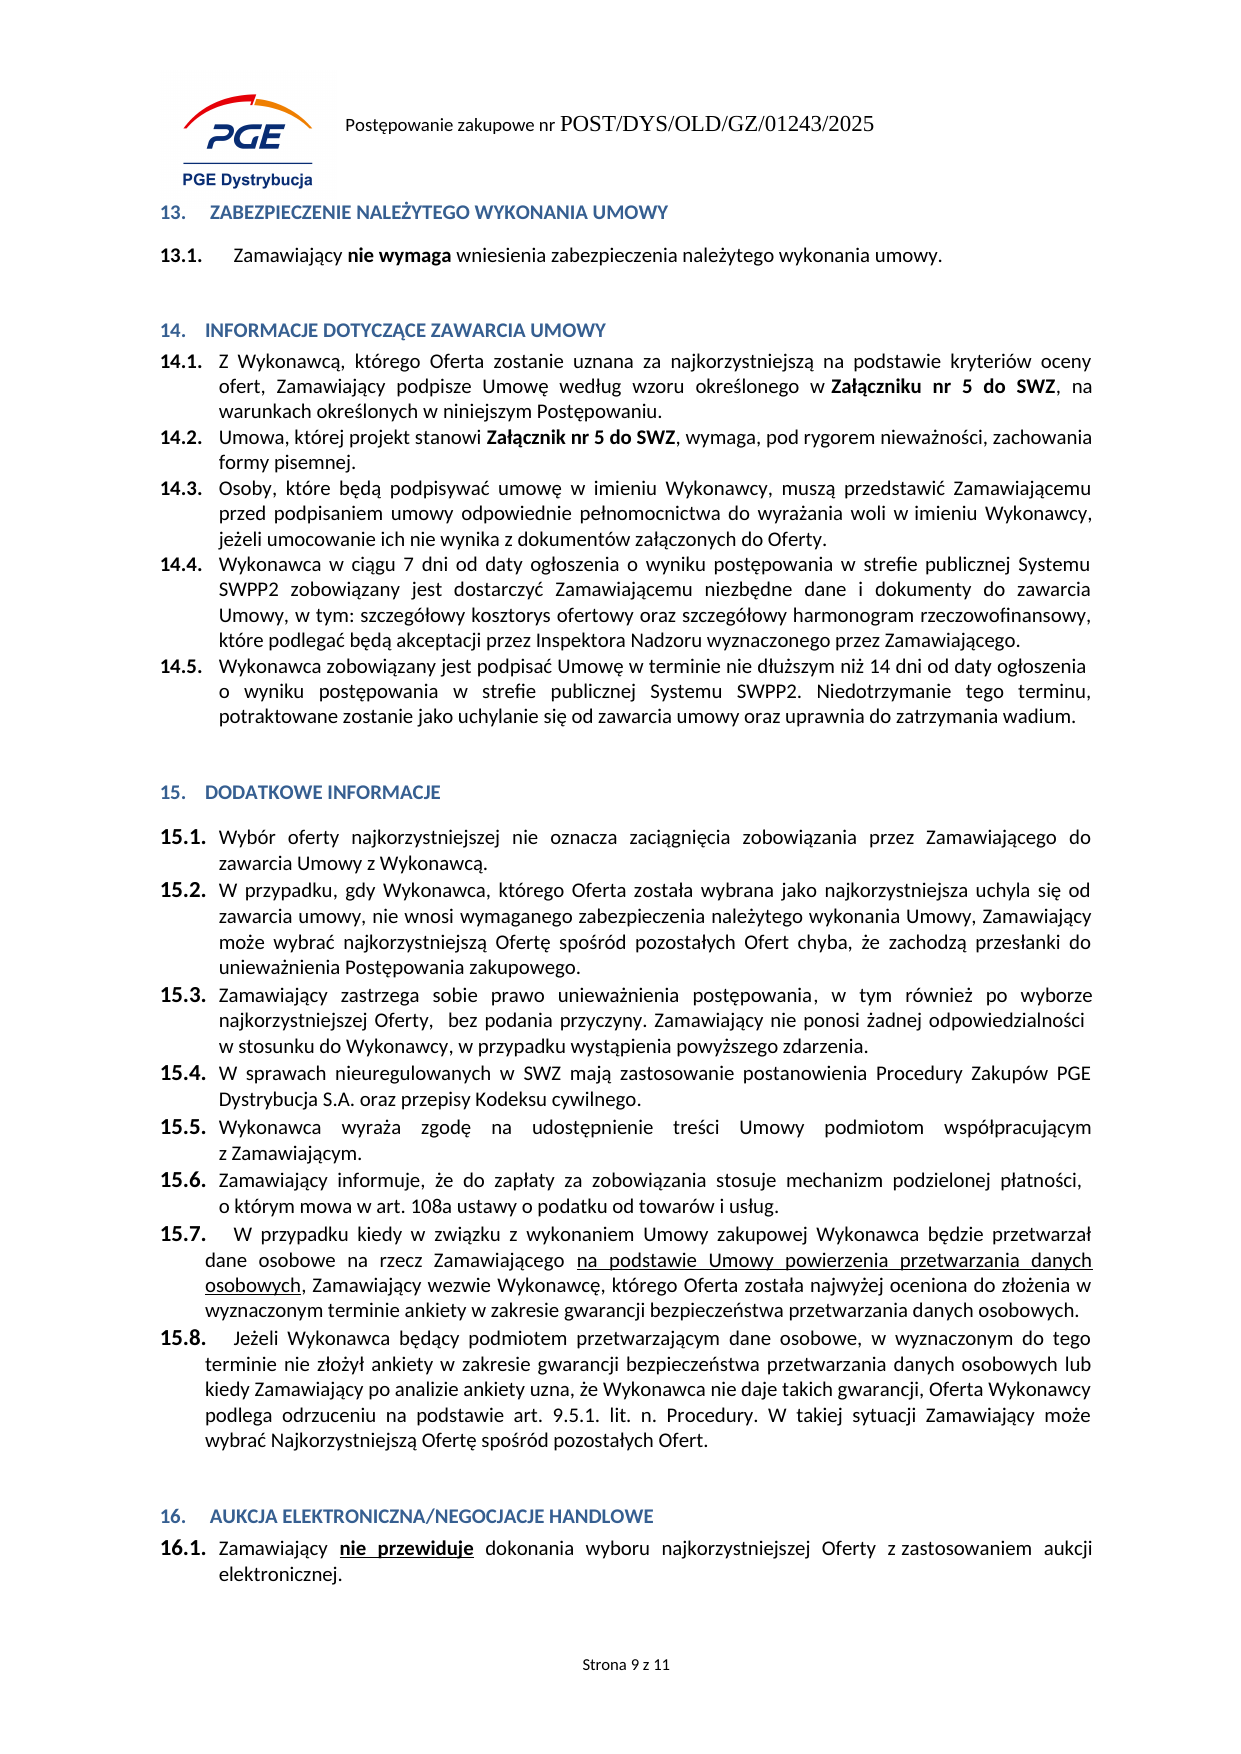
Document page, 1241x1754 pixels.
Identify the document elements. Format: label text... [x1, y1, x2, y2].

list Wybór oferty najkorzystniejszej nie oznacza zaciągnięcia zobowiązania przez Zamawiającego do zawarcia Umowy z Wykonawcą. [159, 822, 1093, 875]
subtitle DODATKOWE INFORMACJE [159, 779, 1093, 804]
list Zamawiający nie przewiduje dokonania wyboru najkorzystniejszej Oferty z zastosowaniem aukcji elektronicznej. [159, 1533, 1093, 1587]
list Zamawiający nie wymaga wniesienia zabezpieczenia należytego wykonania umowy. [159, 242, 1093, 267]
list Umowa, której projekt stanowi Załącznik nr 5 do SWZ, wymaga, pod rygorem nieważności, zachowania formy pisemnej. [159, 424, 1093, 475]
subtitle INFORMACJE DOTYCZĄCE ZAWARCIA UMOWY [159, 317, 1093, 343]
list Z Wykonawcą, którego Oferta zostanie uznana za najkorzystniejszą na podstawie kryteriów oceny ofert, Zamawiający podpisze Umowę według wzoru określonego w Załączniku nr 5 do SWZ, na warunkach określonych w niniejszym Postępowaniu. [159, 348, 1093, 424]
list W przypadku, gdy Wykonawca, którego Oferta została wybrana jako najkorzystniejsza uchyla się od zawarcia umowy, nie wnosi wymaganego zabezpieczenia należytego wykonania Umowy, Zamawiający może wybrać najkorzystniejszą Ofertę spośród pozostałych Ofert chyba, że zachodzą przesłanki do unieważnienia Postępowania zakupowego. [159, 875, 1093, 980]
list Wykonawca zobowiązany jest podpisać Umowę w terminie nie dłuższym niż 14 dni od daty ogłoszenia o wyniku postępowania w strefie publicznej Systemu SWPP2. Niedotrzymanie tego terminu, potraktowane zostanie jako uchylanie się od zawarcia umowy oraz uprawnia do zatrzymania wadium. [159, 653, 1093, 729]
list Osoby, które będą podpisywać umowę w imieniu Wykonawcy, muszą przedstawić Zamawiającemu przed podpisaniem umowy odpowiednie pełnomocnictwa do wyrażania woli w imieniu Wykonawcy, jeżeli umocowanie ich nie wynika z dokumentów załączonych do Oferty. [159, 475, 1093, 551]
list Wykonawca w ciągu 7 dni od daty ogłoszenia o wyniku postępowania w strefie publicznej Systemu SWPP2 zobowiązany jest dostarczyć Zamawiającemu niezbędne dane i dokumenty do zawarcia Umowy, w tym: szczegółowy kosztorys ofertowy oraz szczegółowy harmonogram rzeczowofinansowy, które podlegać będą akceptacji przez Inspektora Nadzoru wyznaczonego przez Zamawiającego. [159, 551, 1093, 653]
subtitle AUKCJA ELEKTRONICZNA/NEGOCJACJE HANDLOWE [159, 1503, 1093, 1528]
list Zamawiający informuje, że do zapłaty za zobowiązania stosuje mechanizm podzielonej płatności, o którym mowa w art. 108a ustawy o podatku od towarów i usług. [159, 1165, 1093, 1219]
list Zamawiający zastrzega sobie prawo unieważnienia postępowania, w tym również po wyborze najkorzystniejszej Oferty, bez podania przyczyny. Zamawiający nie ponosi żadnej odpowiedzialności w stosunku do Wykonawcy, w przypadku wystąpienia powyższego zdarzenia. [159, 980, 1093, 1058]
subtitle ZABEZPIECZENIE NALEŻYTEGO WYKONANIA UMOWY [159, 199, 1093, 224]
picture [159, 70, 337, 199]
list W przypadku kiedy w związku z wykonaniem Umowy zakupowej Wykonawca będzie przetwarzał dane osobowe na rzecz Zamawiającego na podstawie Umowy powierzenia przetwarzania danych osobowych, Zamawiający wezwie Wykonawcę, którego Oferta została najwyżej oceniona do złożenia w wyznaczonym terminie ankiety w zakresie gwarancji bezpieczeństwa przetwarzania danych osobowych. [159, 1219, 1093, 1323]
list Jeżeli Wykonawca będący podmiotem przetwarzającym dane osobowe, w wyznaczonym do tego terminie nie złożył ankiety w zakresie gwarancji bezpieczeństwa przetwarzania danych osobowych lub kiedy Zamawiający po analizie ankiety uzna, że Wykonawca nie daje takich gwarancji, Oferta Wykonawcy podlega odrzuceniu na podstawie art. 9.5.1. lit. n. Procedury. W takiej sytuacji Zamawiający może wybrać Najkorzystniejszą Ofertę spośród pozostałych Ofert. [159, 1323, 1093, 1453]
list W sprawach nieuregulowanych w SWZ mają zastosowanie postanowienia Procedury Zakupów PGE Dystrybucja S.A. oraz przepisy Kodeksu cywilnego. [159, 1058, 1093, 1112]
list Wykonawca wyraża zgodę na udostępnienie treści Umowy podmiotom współpracującym z Zamawiającym. [159, 1112, 1093, 1165]
